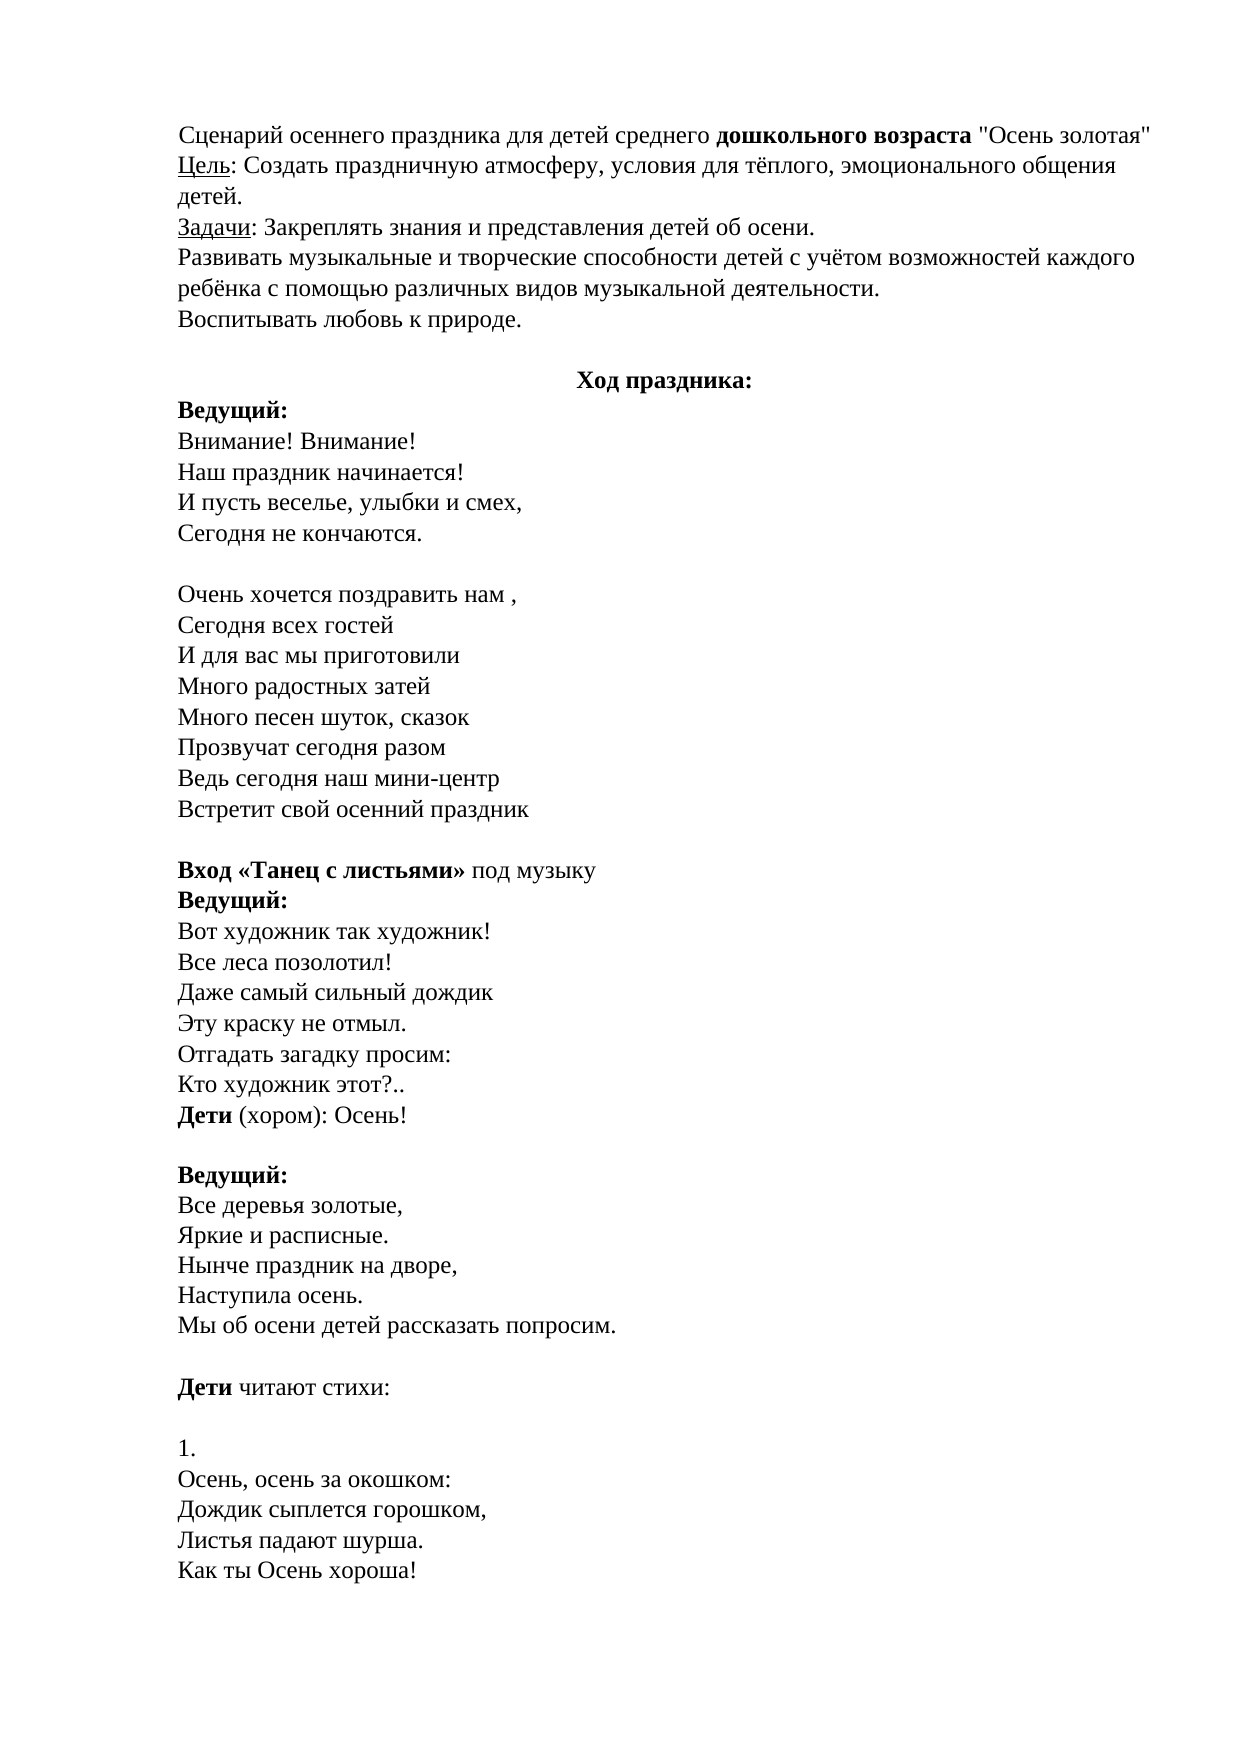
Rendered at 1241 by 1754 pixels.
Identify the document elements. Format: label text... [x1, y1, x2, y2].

text Задачи: Закреплять знания и представления детей об осени. [177, 210, 1152, 241]
text Развивать музыкальные и творческие способности детей с учётом возможностей каждого ребёнка с помощью различных видов музыкальной деятельности. [177, 241, 1152, 302]
text Прозвучат сегодня разом [177, 731, 1152, 761]
text Вход «Танец с листьями» под музыку [177, 853, 1152, 884]
text Даже самый сильный дождик [177, 976, 1152, 1006]
text Нынче праздник на дворе, [177, 1249, 1152, 1279]
text Ведущий: [177, 394, 1152, 424]
text Ведущий: [177, 884, 1152, 914]
text Кто художник этот?.. [177, 1067, 1152, 1098]
text Очень хочется поздравить нам , [177, 577, 1152, 608]
text Дети (хором): Осень! [177, 1098, 1152, 1129]
text Сценарий осеннего праздника для детей среднего дошкольного возраста "Осень золотая" [177, 118, 1152, 149]
text Воспитывать любовь к природе. [177, 302, 1152, 332]
text Все деревья золотые, [177, 1189, 1152, 1219]
text Сегодня всех гостей [177, 608, 1152, 639]
text Яркие и расписные. [177, 1219, 1152, 1249]
text 1. [177, 1431, 1152, 1462]
text Осень, осень за окошком: Дождик сыплется горошком, Листья падают шурша. Как ты Осень хороша! [177, 1462, 1152, 1615]
text Сегодня не кончаются. [177, 516, 1152, 547]
text Вот художник так художник! [177, 914, 1152, 945]
text Все леса позолотил! [177, 945, 1152, 976]
text Внимание! Внимание! [177, 424, 1152, 455]
text И для вас мы приготовили Много радостных затей Много песен шуток, сказок [177, 639, 1152, 731]
text Ход праздника: [177, 363, 1152, 394]
text Дети читают стихи: [177, 1370, 1152, 1401]
text Мы об осени детей рассказать попросим. [177, 1309, 1152, 1339]
text Наступила осень. [177, 1279, 1152, 1309]
text Встретит свой осенний праздник [177, 792, 1152, 822]
text Эту краску не отмыл. [177, 1006, 1152, 1037]
text Цель: Создать праздничную атмосферу, условия для тёплого, эмоционального общения детей. [177, 149, 1152, 210]
text Ведущий: [177, 1159, 1152, 1189]
text Ведь сегодня наш мини-центр [177, 761, 1152, 792]
text И пусть веселье, улыбки и смех, [177, 486, 1152, 516]
text Наш праздник начинается! [177, 455, 1152, 486]
text Отгадать загадку просим: [177, 1037, 1152, 1067]
